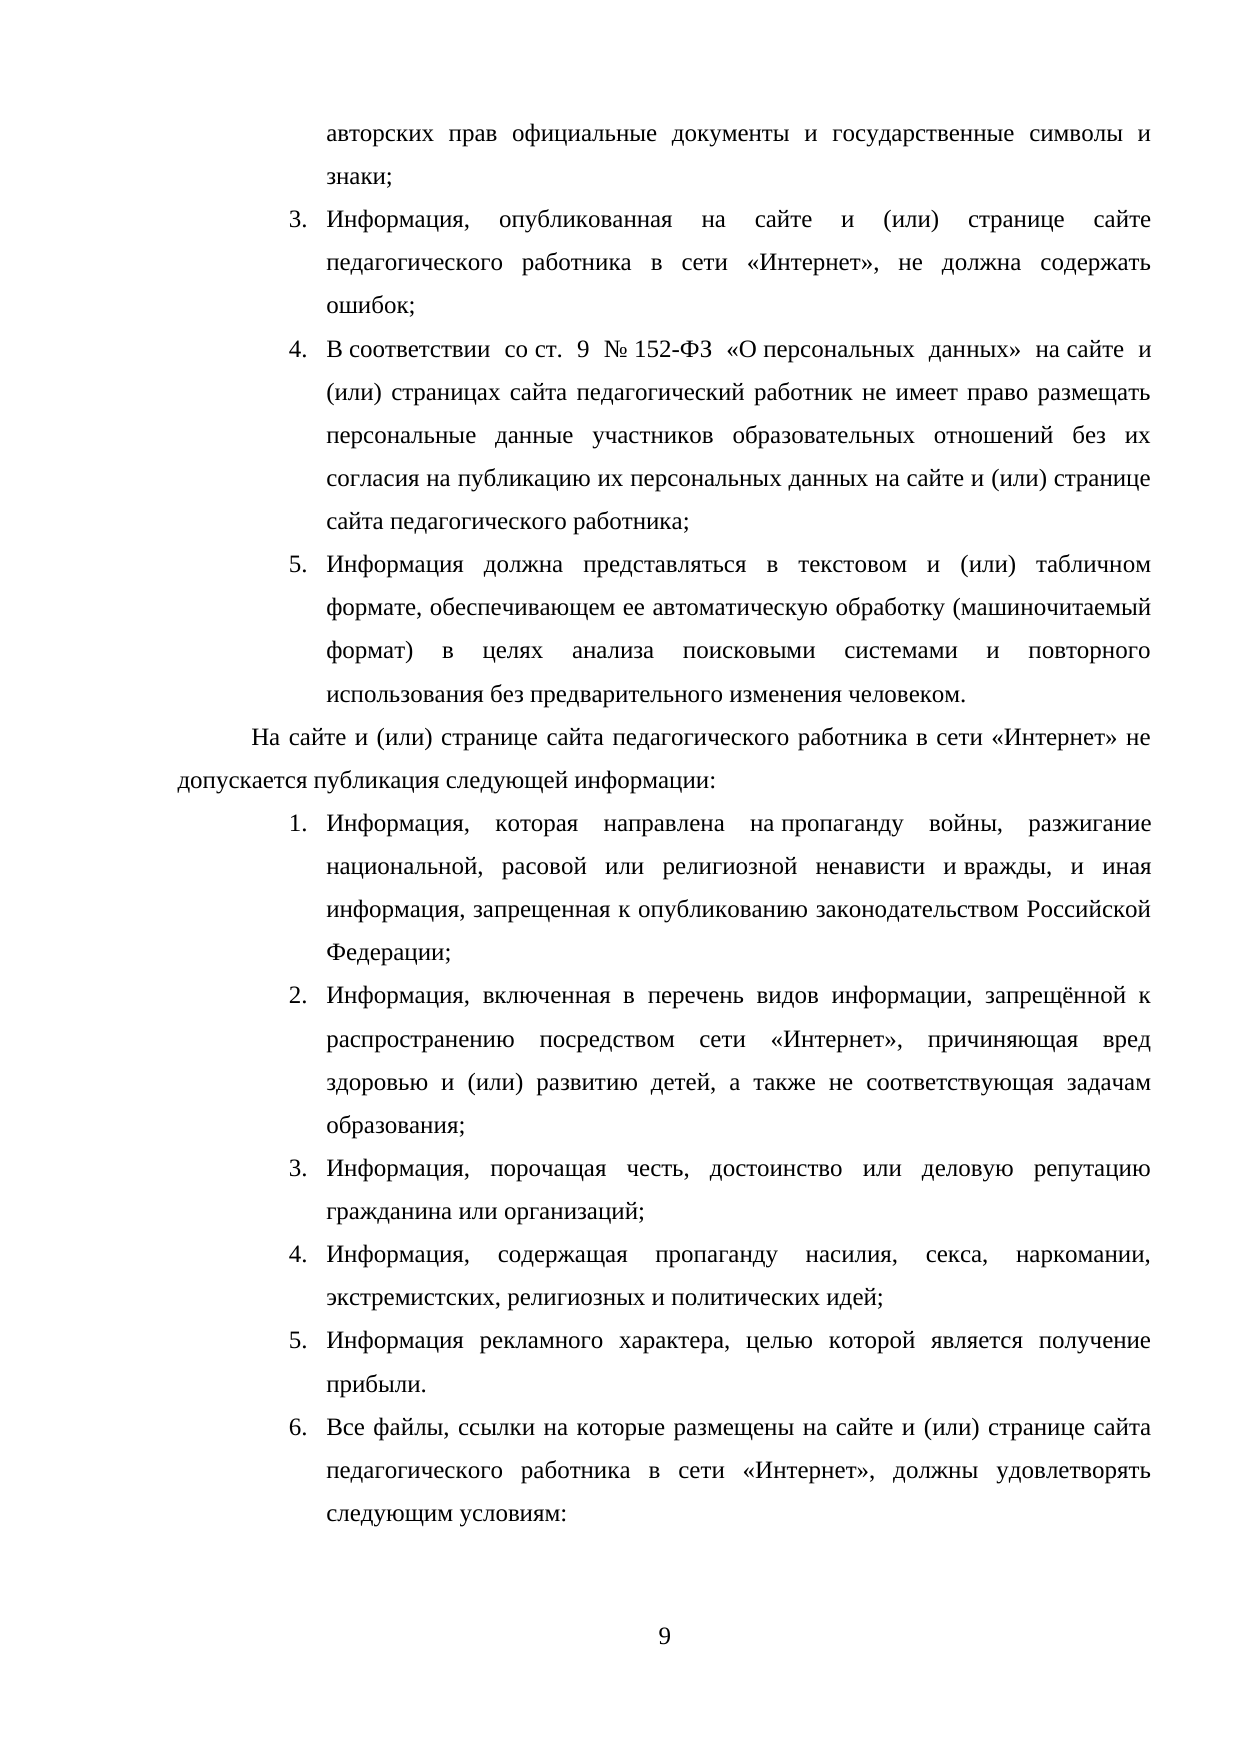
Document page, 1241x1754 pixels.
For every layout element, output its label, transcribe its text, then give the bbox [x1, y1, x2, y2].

text На сайте и (или) странице сайта педагогического работника в сети «Интернет» не допускается публикация следующей информации: [177, 722, 1152, 794]
list Информация, порочащая честь, достоинство или деловую репутацию гражданина или организаций; [288, 1153, 1152, 1225]
list Информация, которая направлена на пропаганду войны, разжигание национальной, расовой или религиозной ненависти и вражды, и иная информация, запрещенная к опубликованию законодательством Российской Федерации; [288, 808, 1152, 966]
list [288, 118, 1152, 190]
list Информация, включенная в перечень видов информации, запрещённой к распространению посредством сети «Интернет», причиняющая вред здоровью и (или) развитию детей, а также не соответствующая задачам образования; [288, 981, 1152, 1139]
list Информация, содержащая пропаганду насилия, секса, наркомании, экстремистских, религиозных и политических идей; [288, 1239, 1152, 1311]
list Информация рекламного характера, целью которой является получение прибыли. [288, 1326, 1152, 1397]
list Информация должна представляться в текстовом и (или) табличном формате, обеспечивающем ее автоматическую обработку (машиночитаемый формат) в целях анализа поисковыми системами и повторного использования без предварительного изменения человеком. [288, 549, 1152, 707]
list Информация, опубликованная на сайте и (или) странице сайте педагогического работника в сети «Интернет», не должна содержать ошибок; [288, 204, 1152, 319]
list Все файлы, ссылки на которые размещены на сайте и (или) странице сайта педагогического работника в сети «Интернет», должны удовлетворять следующим условиям: [288, 1412, 1152, 1527]
list В соответствии со ст. 9 № 152-ФЗ «О персональных данных» на сайте и (или) страницах сайта педагогический работник не имеет право размещать персональные данные участников образовательных отношений без их согласия на публикацию их персональных данных на сайте и (или) странице сайта педагогического работника; [288, 334, 1152, 535]
